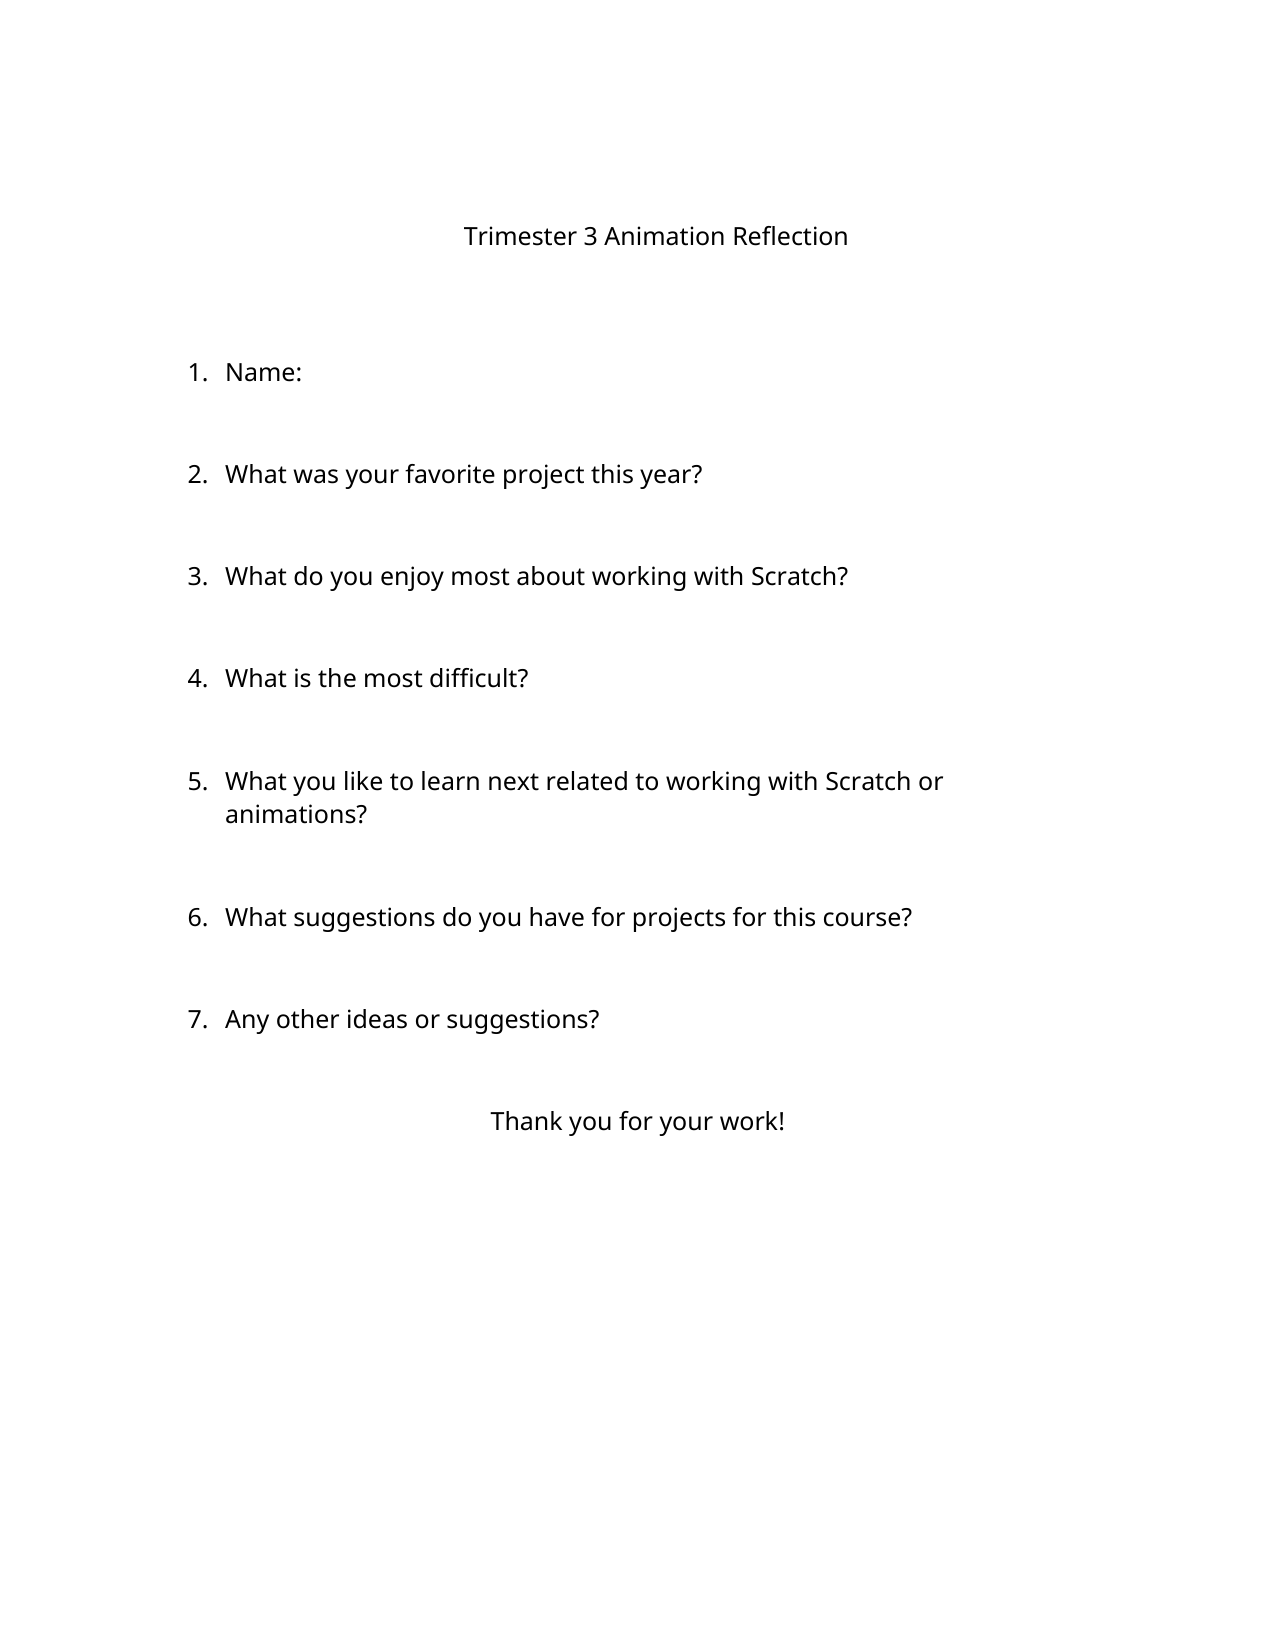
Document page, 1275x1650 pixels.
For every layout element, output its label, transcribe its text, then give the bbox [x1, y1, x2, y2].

list What was your favorite project this year? [187, 457, 1087, 491]
list What is the most difficult? [187, 661, 1087, 695]
list What you like to learn next related to working with Scratch or animations? [187, 763, 1087, 831]
list What do you enjoy most about working with Scratch? [187, 559, 1087, 593]
list What suggestions do you have for projects for this course? [187, 899, 1087, 933]
list Name: [187, 354, 1087, 388]
text Thank you for your work! [187, 1104, 1087, 1138]
text Trimester 3 Animation Reflection [225, 218, 1087, 252]
list Any other ideas or suggestions? [187, 1002, 1087, 1036]
